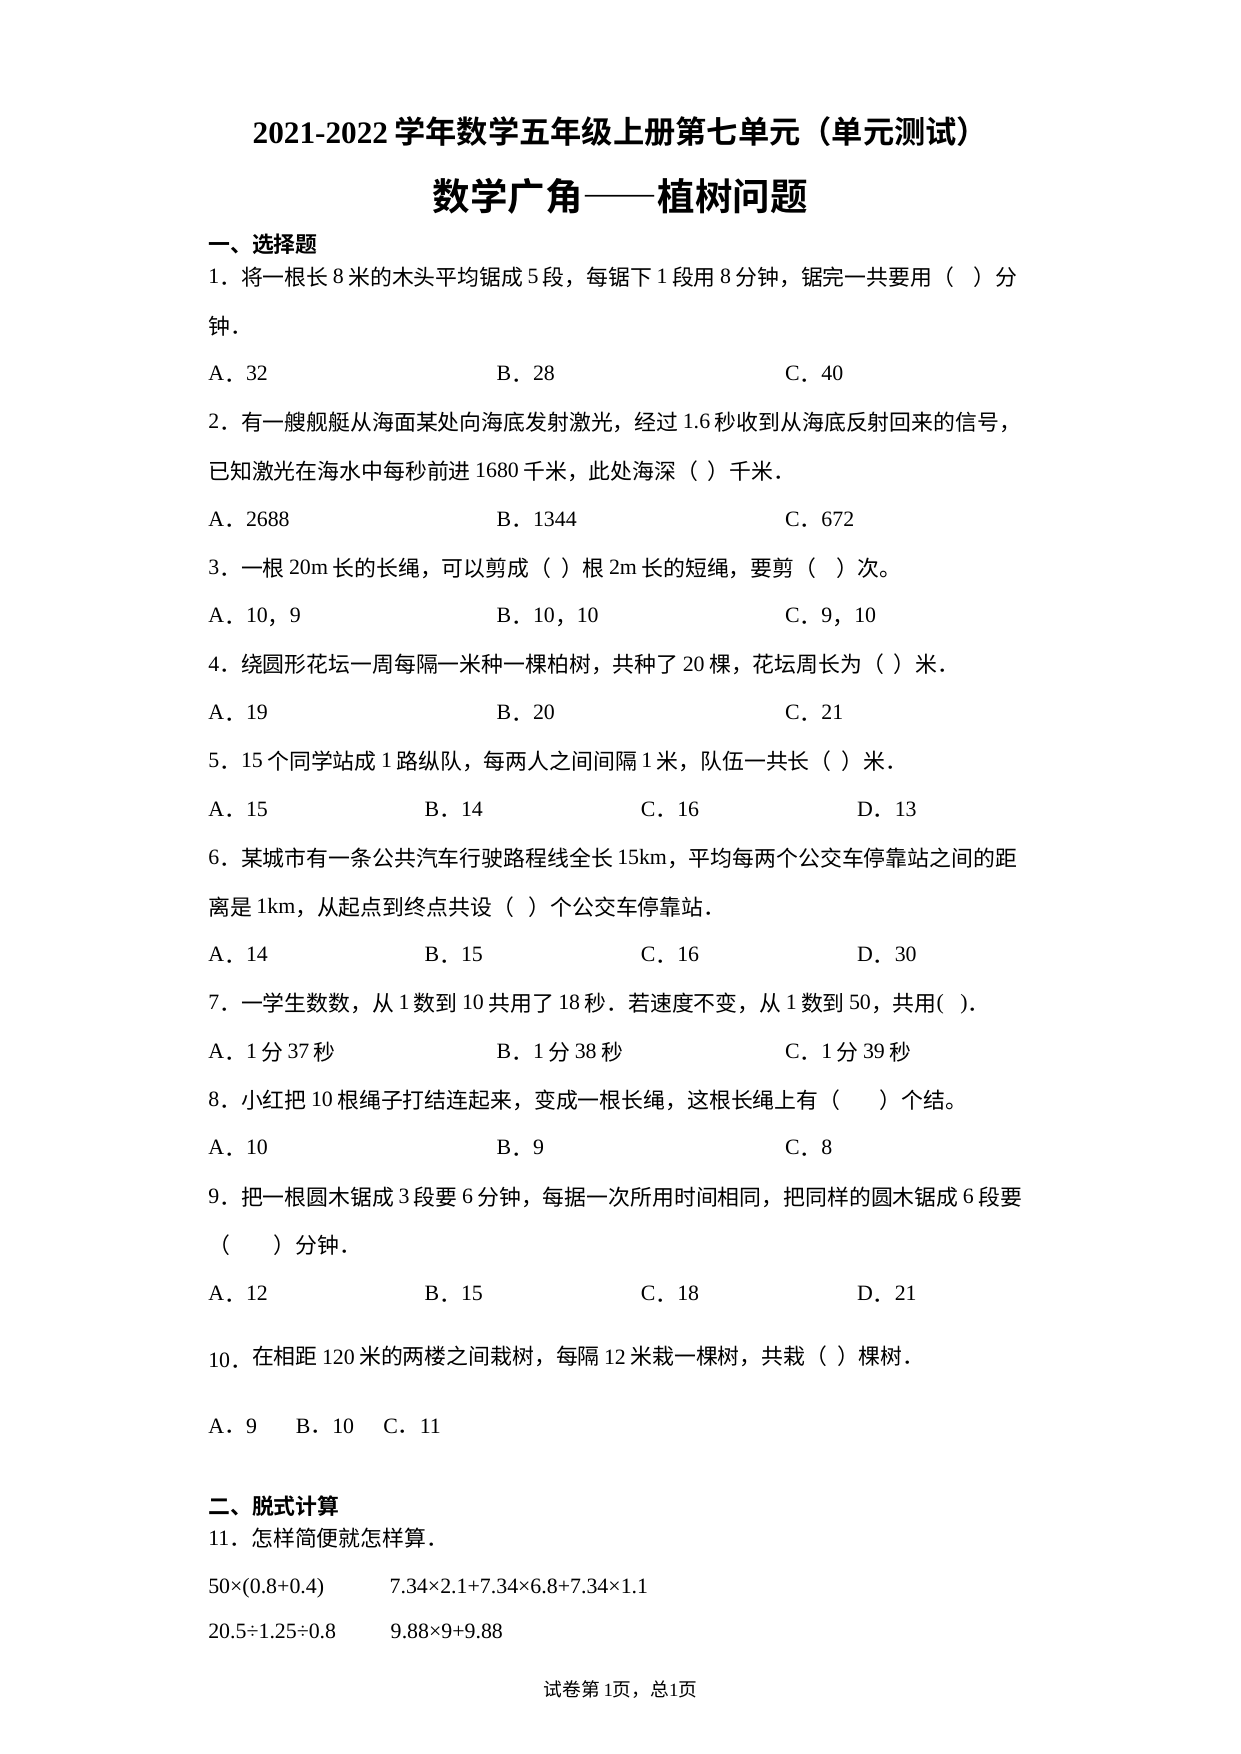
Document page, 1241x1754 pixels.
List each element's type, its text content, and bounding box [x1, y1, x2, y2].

text A．19 B．20 C．21 [208, 695, 1032, 728]
text 10．在相距120米的两楼之间栽树，每隔12米栽一棵树，共栽（ ）棵树． [208, 1324, 1032, 1389]
text A．12 B．15 C．18 D．21 [208, 1276, 1032, 1309]
text A．15 B．14 C．16 D．13 [208, 792, 1032, 824]
text 9．把一根圆木锯成3段要6分钟，每据一次所用时间相同，把同样的圆木锯成6段要（ ）分钟． [208, 1179, 1032, 1260]
text 4．绕圆形花坛一周每隔一米种一棵柏树，共种了20棵，花坛周长为（ ）米． [208, 647, 1032, 679]
text 50×(0.8+0.4) 7.34×2.1+7.34×6.8+7.34×1.1 [208, 1569, 1032, 1602]
text A．9 B．10 C．11 [208, 1407, 1032, 1440]
text 11．怎样简便就怎样算． [208, 1521, 1032, 1553]
text A．32 B．28 C．40 [208, 357, 1032, 389]
text 5．15个同学站成1路纵队，每两人之间间隔1米，队伍一共长（ ）米． [208, 744, 1032, 776]
text 8．小红把10根绳子打结连起来，变成一根长绳，这根长绳上有（ ）个结。 [208, 1082, 1032, 1115]
text 6．某城市有一条公共汽车行驶路程线全长15km，平均每两个公交车停靠站之间的距离是1km，从起点到终点共设（ ）个公交车停靠站． [208, 840, 1032, 922]
text A．14 B．15 C．16 D．30 [208, 937, 1032, 970]
text 二、脱式计算 [208, 1488, 1032, 1521]
text A．2688 B．1344 C．672 [208, 502, 1032, 534]
text 2．有一艘舰艇从海面某处向海底发射激光，经过1.6秒收到从海底反射回来的信号，已知激光在海水中每秒前进1680千米，此处海深（ ）千米． [208, 405, 1032, 486]
text 一、选择题 [208, 227, 1032, 259]
text A．10 B．9 C．8 [208, 1131, 1032, 1163]
text 数学广角——植树问题 [208, 162, 1032, 227]
text 1．将一根长8米的木头平均锯成5段，每锯下1段用8分钟，锯完一共要用（ ）分钟． [208, 259, 1032, 341]
text A．1分37秒 B．1分38秒 C．1分39秒 [208, 1034, 1032, 1067]
text 7．一学生数数，从1数到10共用了18秒．若速度不变，从1数到50，共用( )． [208, 986, 1032, 1018]
text A．10，9 B．10，10 C．9，10 [208, 599, 1032, 631]
text 20.5÷1.25÷0.8 9.88×9+9.88 [208, 1614, 1032, 1647]
text 2021-2022学年数学五年级上册第七单元（单元测试） [208, 97, 1032, 162]
text 3．一根20m长的长绳，可以剪成（ ）根2m长的短绳，要剪（ ）次。 [208, 550, 1032, 583]
